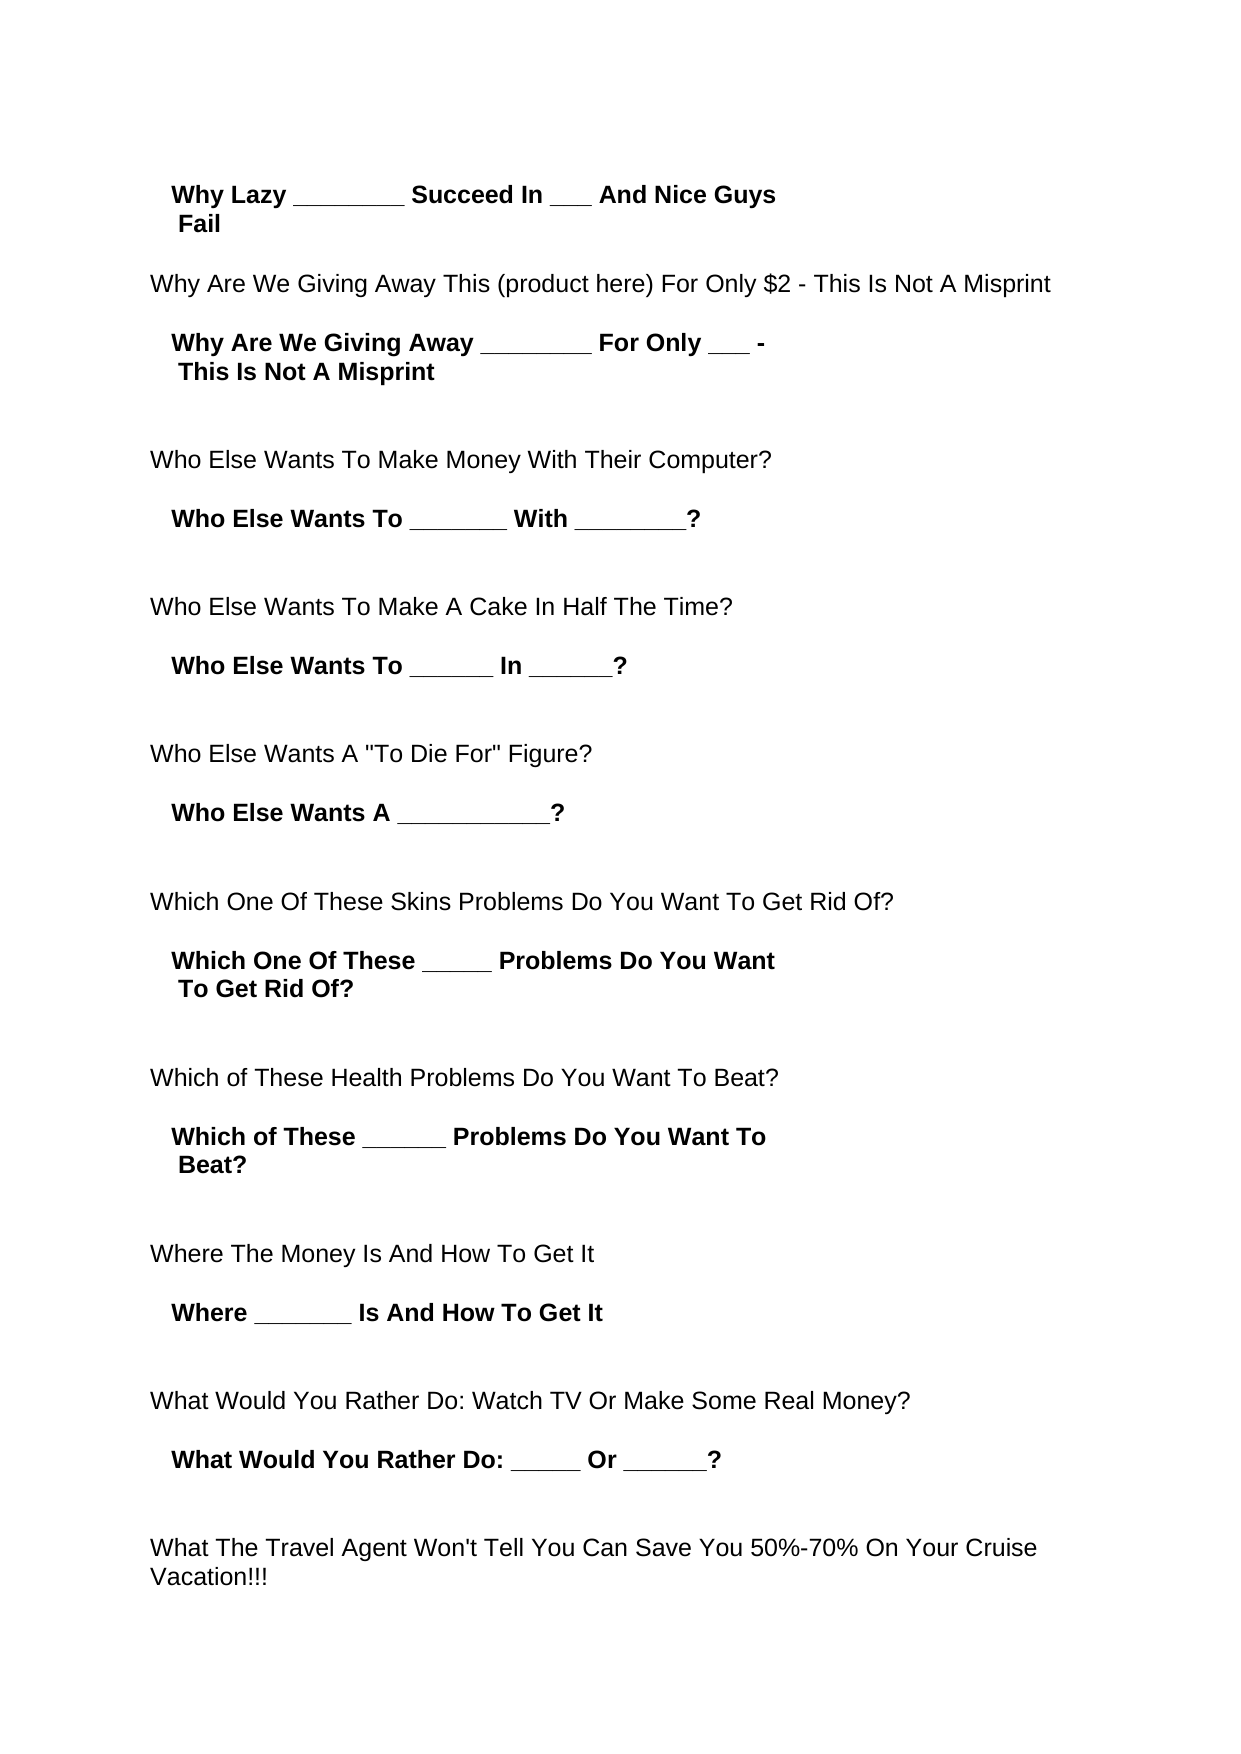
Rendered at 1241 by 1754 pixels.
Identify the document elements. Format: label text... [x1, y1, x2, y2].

text To Get Rid Of? [150, 974, 1090, 1003]
text Which of These ______ Problems Do You Want To [150, 1122, 1090, 1151]
text Which of These Health Problems Do You Want To Beat? [150, 1062, 1090, 1091]
text Why Are We Giving Away This (product here) For Only $2 - This Is Not A Misprint [150, 268, 1090, 297]
text Beat? [150, 1151, 1090, 1179]
text This Is Not A Misprint [150, 357, 1090, 385]
text Who Else Wants To Make A Cake In Half The Time? [150, 592, 1090, 621]
text Fail [150, 209, 1090, 238]
text Why Lazy ________ Succeed In ___ And Nice Guys [150, 181, 1090, 209]
text Which One Of These Skins Problems Do You Want To Get Rid Of? [150, 886, 1090, 915]
text Who Else Wants To ______ In ______? [150, 651, 1090, 680]
text Why Are We Giving Away ________ For Only ___ - [150, 328, 1090, 357]
text Where _______ Is And How To Get It [150, 1298, 1090, 1327]
text Where The Money Is And How To Get It [150, 1238, 1090, 1267]
text Who Else Wants To Make Money With Their Computer? [150, 444, 1090, 473]
text What The Travel Agent Won't Tell You Can Save You 50%-70% On Your Cruise Vacation!!! [150, 1533, 1090, 1591]
text Who Else Wants A "To Die For" Figure? [150, 739, 1090, 768]
text Which One Of These _____ Problems Do You Want [150, 946, 1090, 974]
text Who Else Wants A ___________? [150, 798, 1090, 827]
text What Would You Rather Do: Watch TV Or Make Some Real Money? [150, 1386, 1090, 1414]
text What Would You Rather Do: _____ Or ______? [150, 1445, 1090, 1474]
text Who Else Wants To _______ With ________? [150, 504, 1090, 533]
